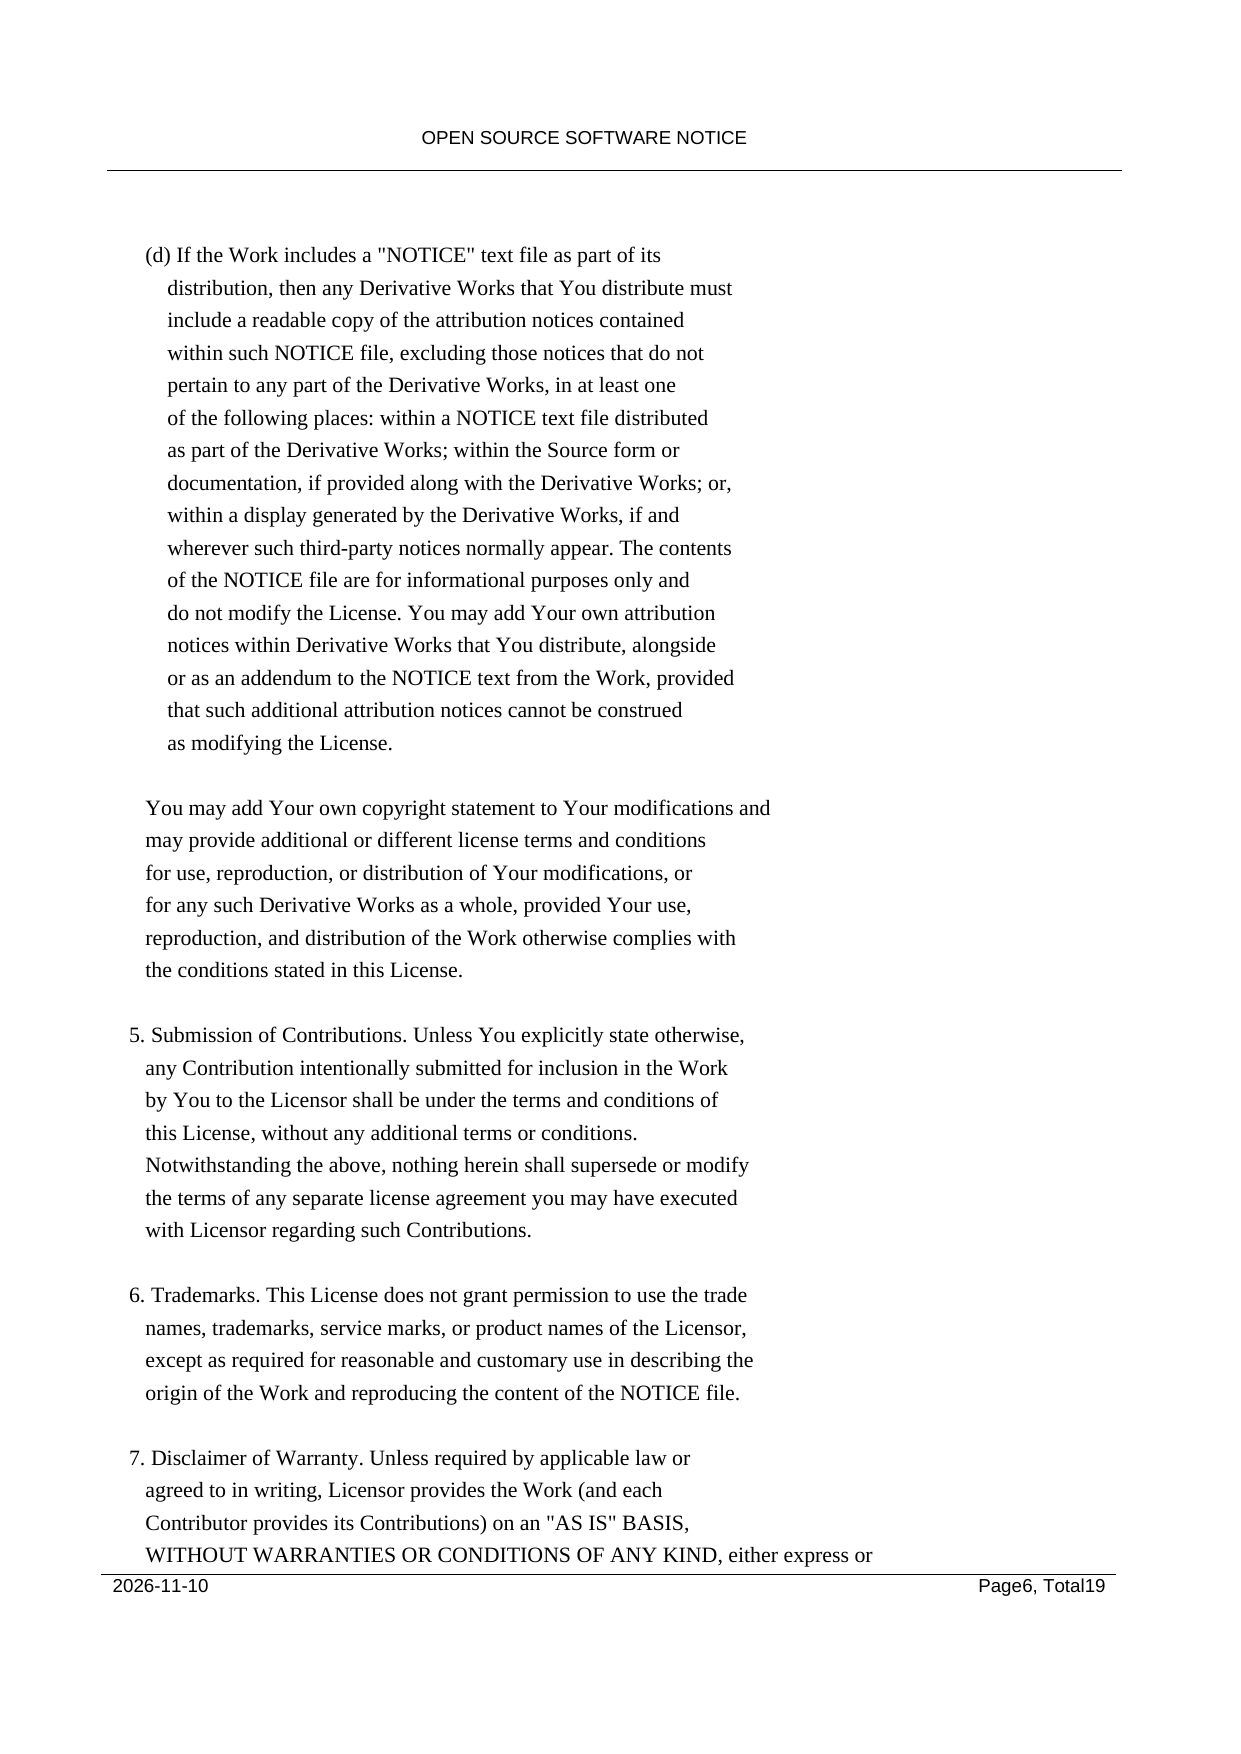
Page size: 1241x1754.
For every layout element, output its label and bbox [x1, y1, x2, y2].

text [112, 206, 1128, 1571]
